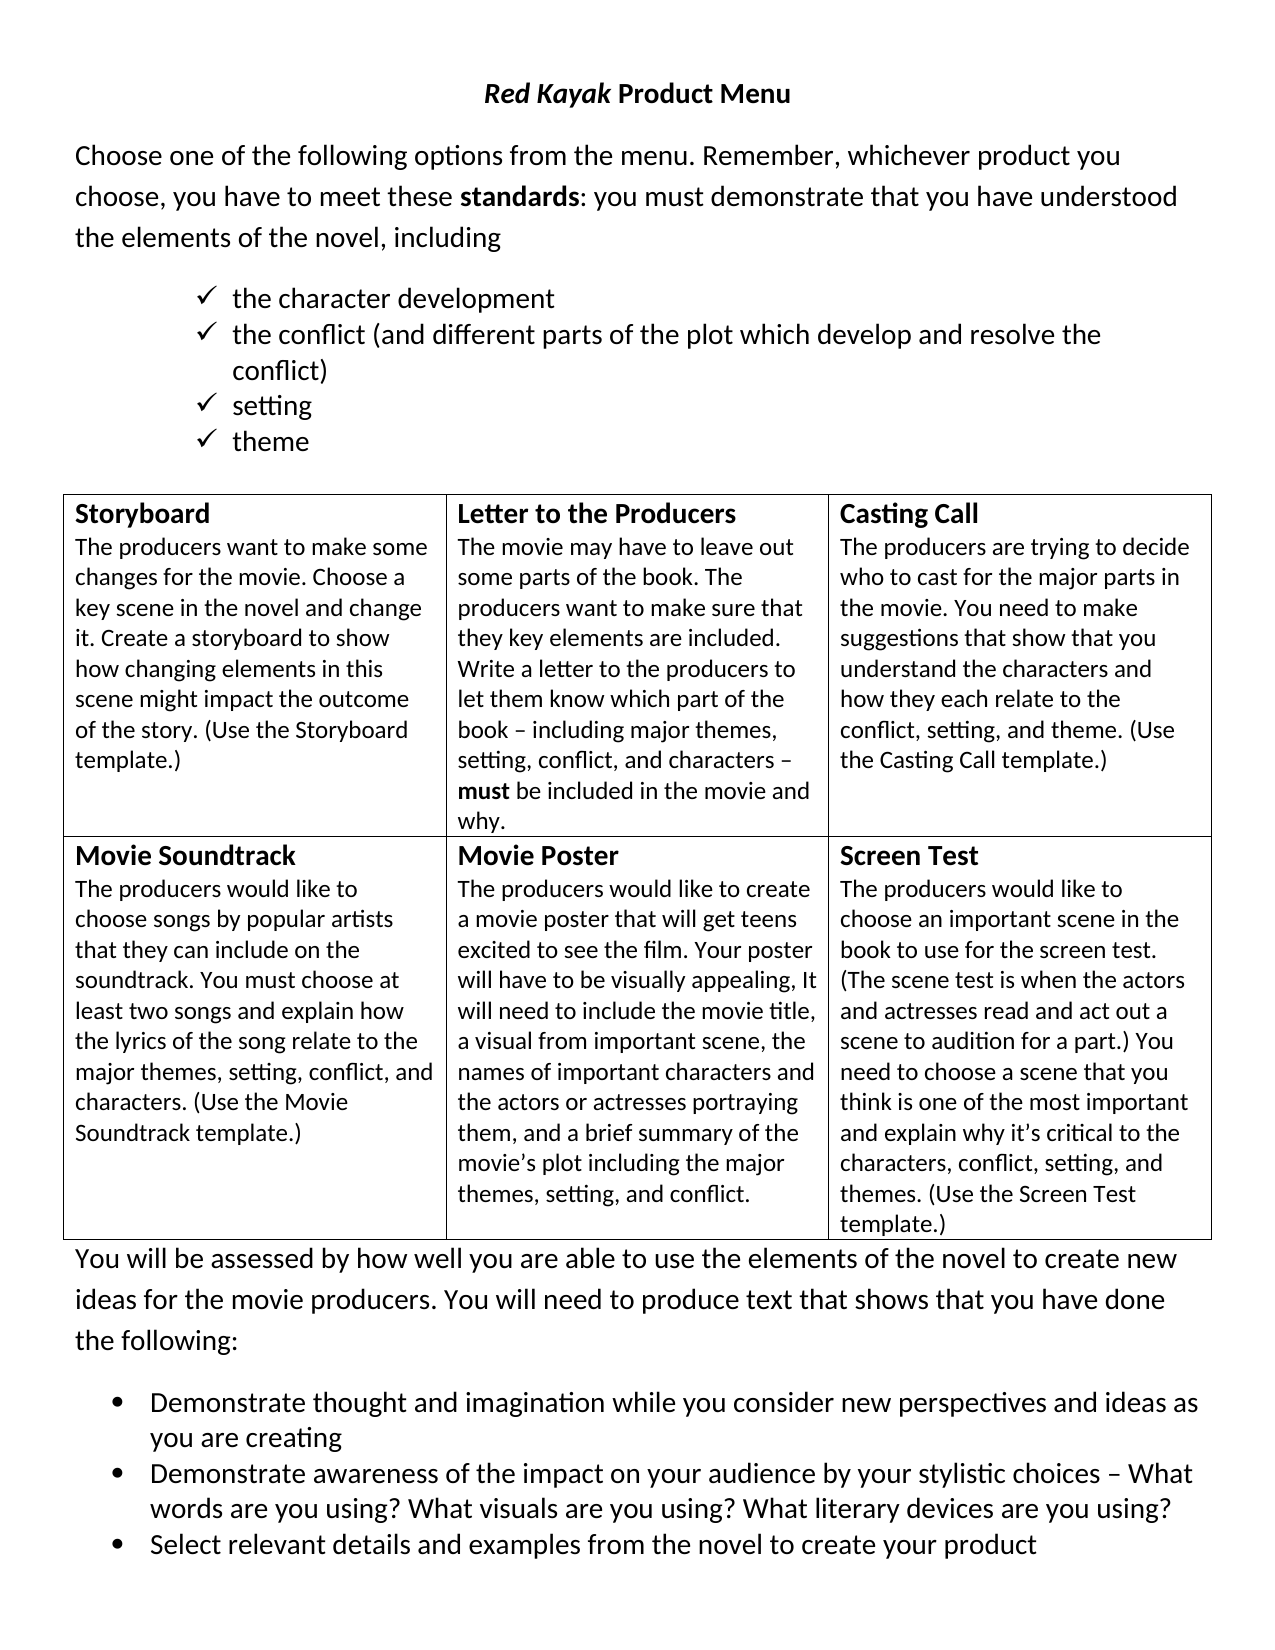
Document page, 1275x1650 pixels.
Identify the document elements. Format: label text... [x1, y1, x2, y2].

list Demonstrate thought and imagination while you consider new perspectives and ideas as you are creating [112, 1384, 1200, 1455]
table_header Casting Call The producers are trying to decide who to cast for the major parts in the movie. You need to make suggestions that show that you understand the characters and how they each relate to the conflict, setting, and theme. (Use the Casting Call template.) [829, 495, 1211, 836]
list theme [194, 423, 1200, 458]
list Demonstrate awareness of the impact on your audience by your stylistic choices – What words are you using? What visuals are you using? What literary devices are you using? [112, 1455, 1200, 1526]
table_header Letter to the Producers The movie may have to leave out some parts of the book. The producers want to make sure that they key elements are included. Write a letter to the producers to let them know which part of the book – including major themes, setting, conflict, and characters –must be included in the movie and why. [447, 495, 828, 836]
text Red Kayak Product Menu [75, 75, 1200, 111]
list the character development [194, 280, 1200, 316]
text Choose one of the following options from the menu. Remember, whichever product you choose, you have to meet these standards: you must demonstrate that you have understood the elements of the novel, including [75, 137, 1200, 254]
list Select relevant details and examples from the novel to create your product [112, 1526, 1200, 1562]
table_header Storyboard The producers want to make some changes for the movie. Choose a key scene in the novel and change it. Create a storyboard to show how changing elements in this scene might impact the outcome of the story. (Use the Storyboard template.) [64, 495, 446, 836]
list setting [194, 387, 1200, 423]
table_cell Screen Test The producers would like to choose an important scene in the book to use for the screen test. (The scene test is when the actors and actresses read and act out a scene to audition for a part.) You need to choose a scene that you think is one of the most important and explain why it’s critical to the characters, conflict, setting, and themes. (Use the Screen Test template.) [829, 837, 1211, 1239]
table_cell Movie Poster The producers would like to create a movie poster that will get teens excited to see the film. Your poster will have to be visually appealing, It will need to include the movie title, a visual from important scene, the names of important characters and the actors or actresses portraying them, and a brief summary of the movie’s plot including the major themes, setting, and conflict. [447, 837, 828, 1239]
table_cell Movie Soundtrack The producers would like to choose songs by popular artists that they can include on the soundtrack. You must choose at least two songs and explain how the lyrics of the song relate to the major themes, setting, conflict, and characters. (Use the Movie Soundtrack template.) [64, 837, 446, 1239]
text You will be assessed by how well you are able to use the elements of the novel to create new ideas for the movie producers. You will need to produce text that shows that you have done the following: [75, 1240, 1200, 1357]
list the conflict (and different parts of the plot which develop and resolve the conflict) [194, 316, 1200, 387]
